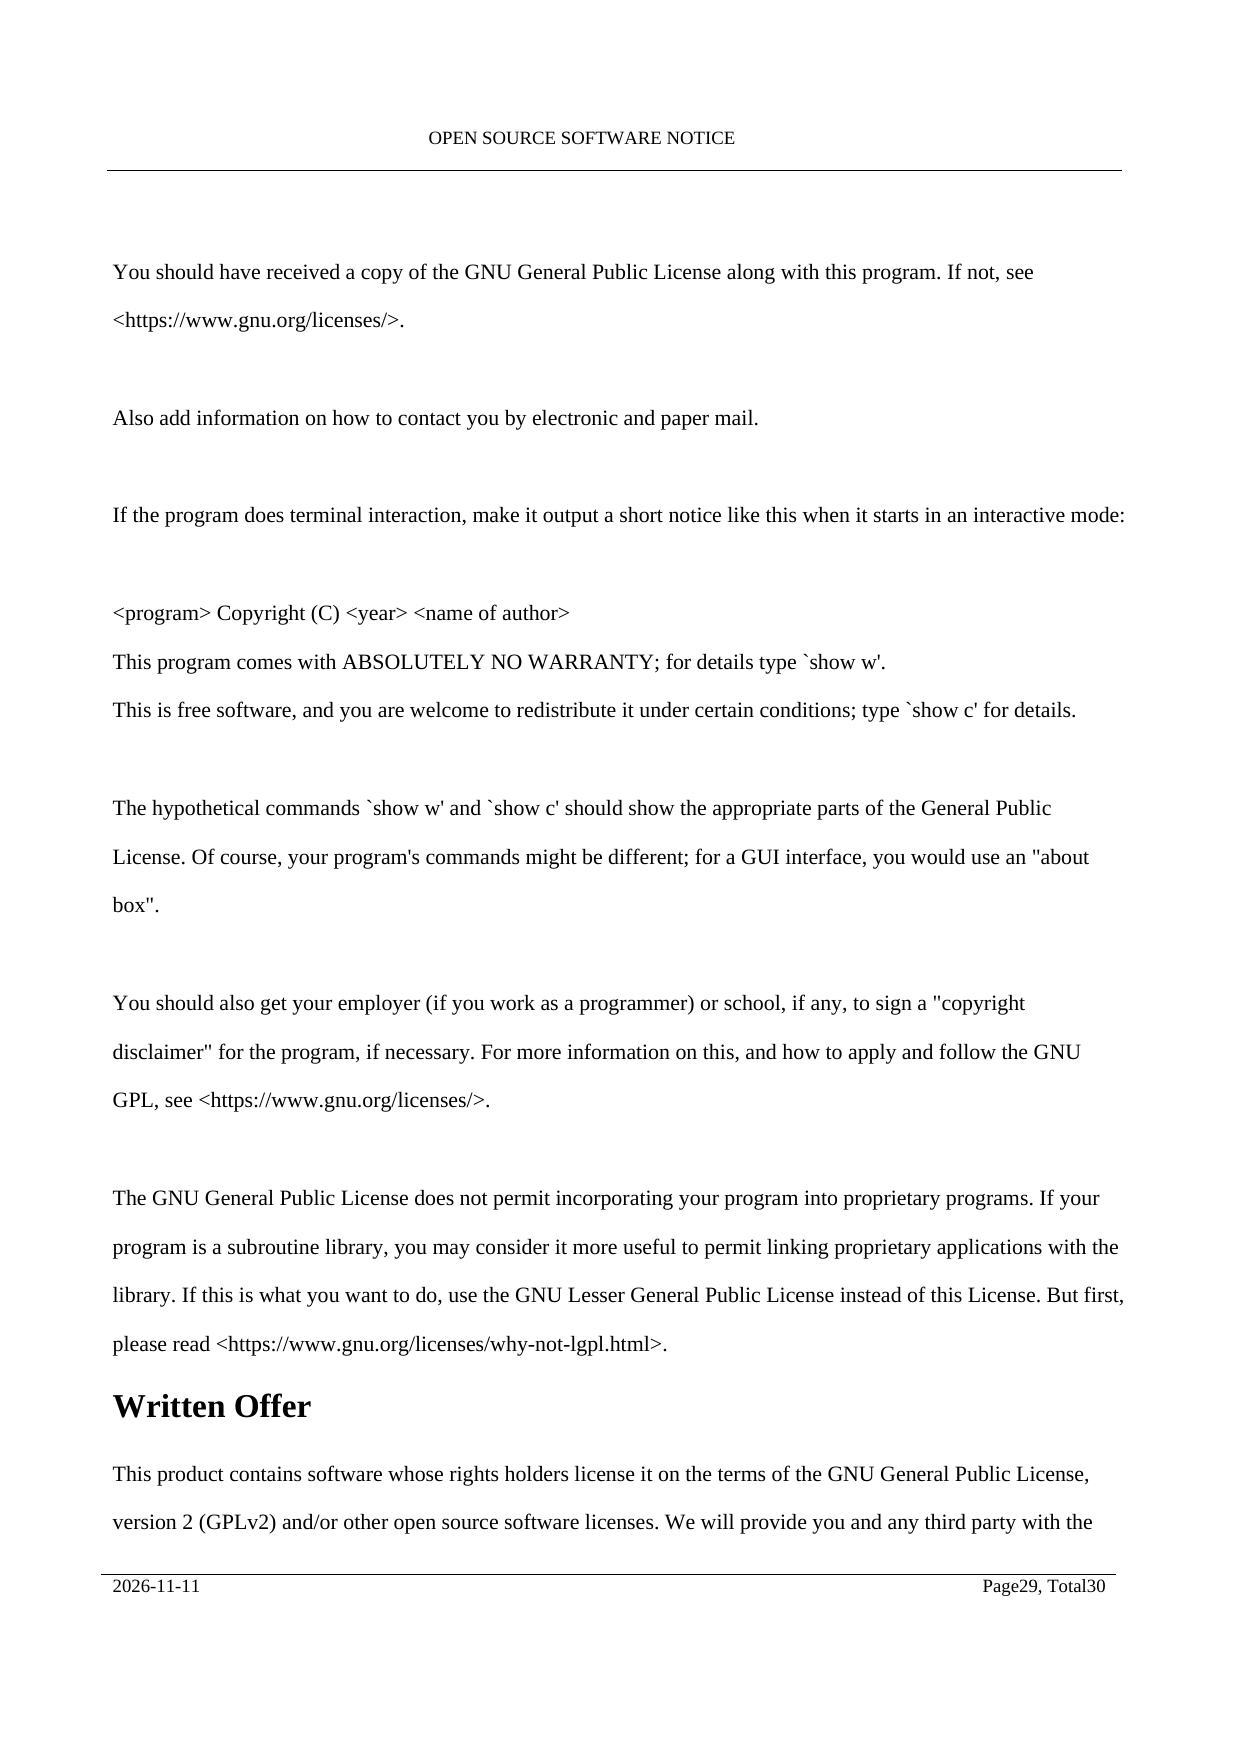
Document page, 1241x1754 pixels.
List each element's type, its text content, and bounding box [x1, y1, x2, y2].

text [112, 1457, 1128, 1538]
text Written Offer [112, 1373, 1128, 1438]
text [112, 206, 1128, 1360]
